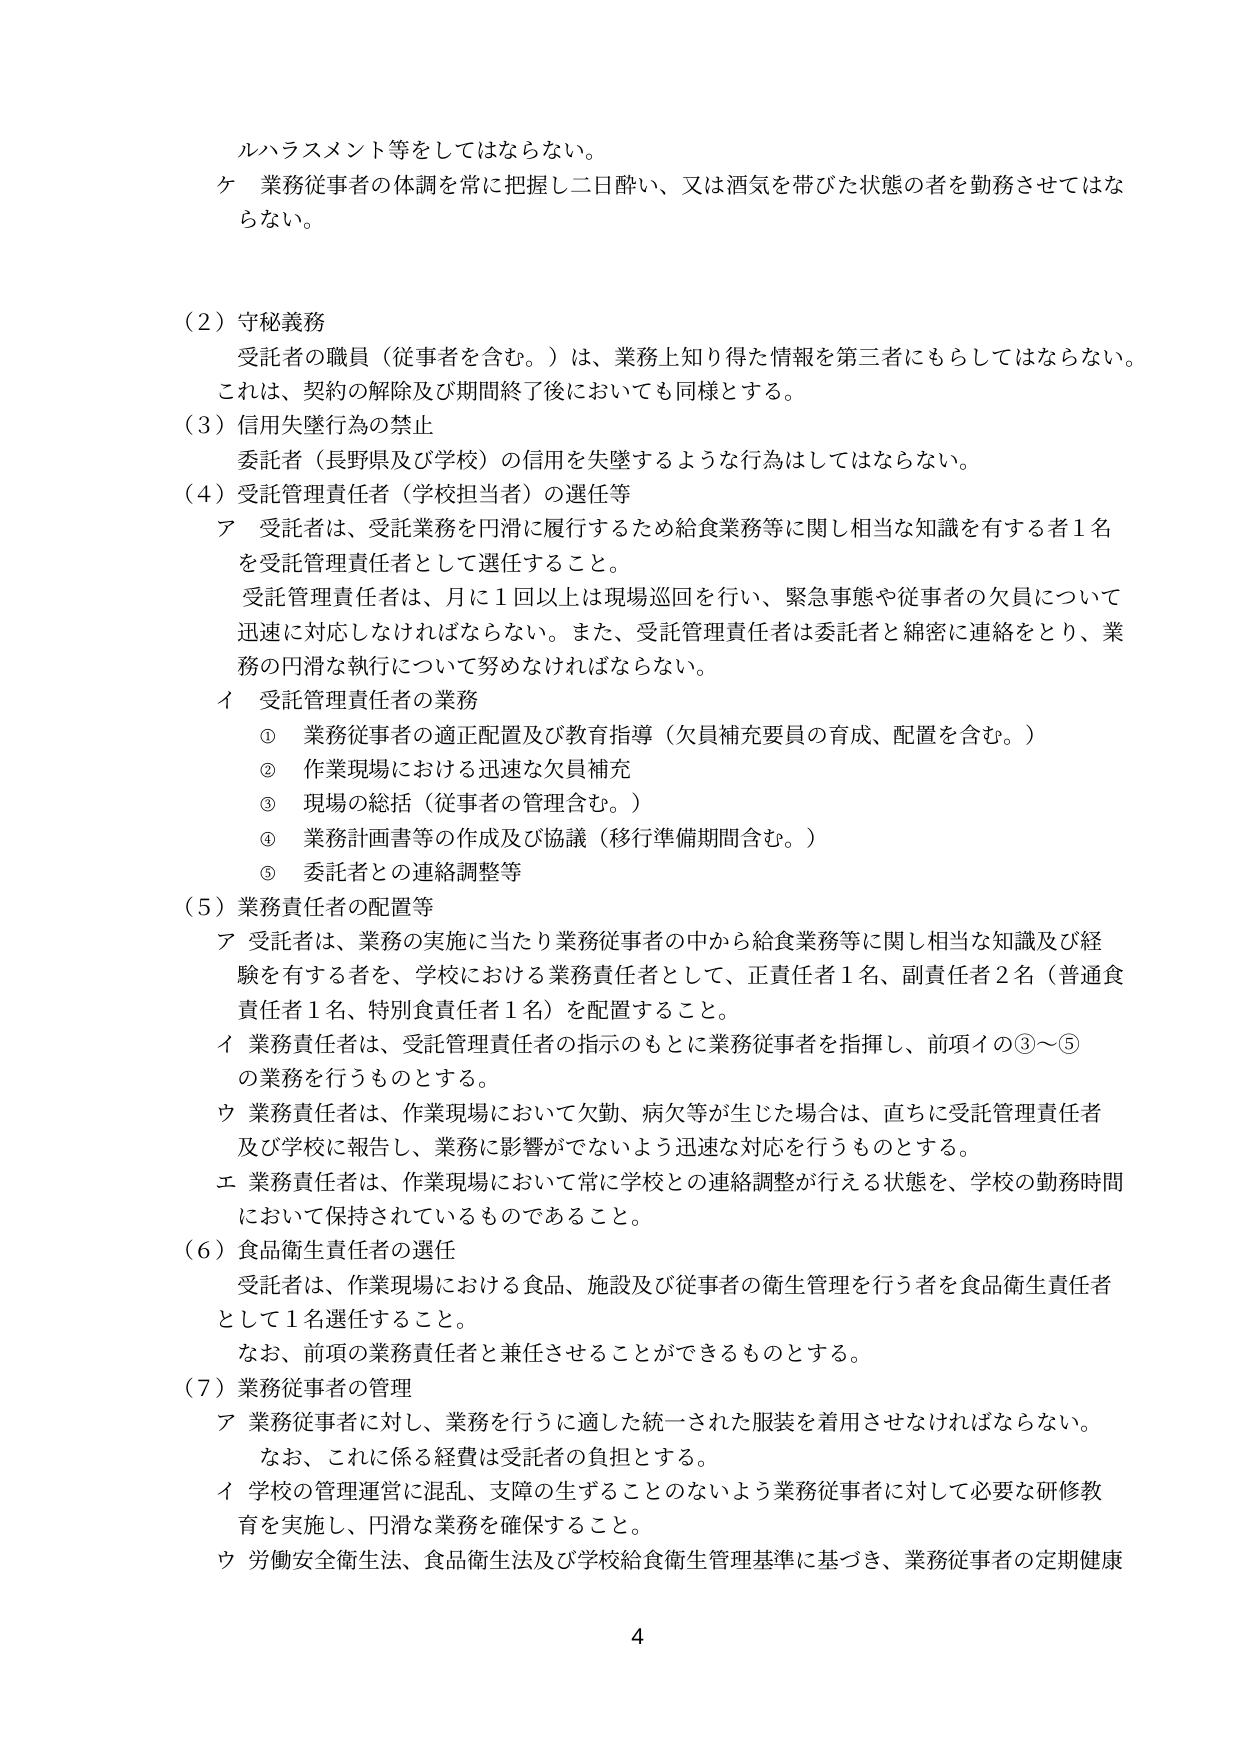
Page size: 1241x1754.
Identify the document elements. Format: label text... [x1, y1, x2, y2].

text イ 受託管理責任者の業務 [216, 682, 1125, 716]
text 験を有する者を、学校における業務責任者として、正責任者１名、副責任者２名（普通食責任者１名、特別食責任者１名）を配置すること。 [237, 957, 1125, 1026]
text イ 学校の管理運営に混乱、支障の生ずることのないよう業務従事者に対して必要な研修教 [216, 1473, 1125, 1507]
list 作業現場における迅速な欠員補充 [259, 751, 1125, 785]
text 受託管理責任者は、月に１回以上は現場巡回を行い、緊急事態や従事者の欠員について 迅速に対応しなければならない。また、受託管理責任者は委託者と綿密に連絡をとり、業務の円滑な執行について努めなければならない。 [216, 579, 1125, 682]
text 育を実施し、円滑な業務を確保すること。 [150, 1507, 1125, 1541]
text （２）守秘義務 [150, 304, 1125, 338]
text エ 業務責任者は、作業現場において常に学校との連絡調整が行える状態を、学校の勤務時間 [150, 1163, 1125, 1198]
text （６）食品衛生責任者の選任 [150, 1232, 1125, 1266]
text ウ 業務責任者は、作業現場において欠勤、病欠等が生じた場合は、直ちに受託管理責任者 [216, 1094, 1125, 1129]
text （４）受託管理責任者（学校担当者）の選任等 [172, 476, 1125, 510]
text （３）信用失墜行為の禁止 [172, 407, 1125, 441]
text 委託者（長野県及び学校）の信用を失墜するような行為はしてはならない。 [150, 441, 1125, 476]
text を受託管理責任者として選任すること。 [216, 544, 1125, 579]
text の業務を行うものとする。 [150, 1060, 1125, 1094]
text ケ 業務従事者の体調を常に把握し二日酔い、又は酒気を帯びた状態の者を勤務させてはならない。 [216, 166, 1125, 235]
text ア 受託者は、受託業務を円滑に履行するため給食業務等に関し相当な知識を有する者１名 [216, 510, 1125, 544]
list 現場の総括（従事者の管理含む。） [259, 785, 1125, 819]
text なお、前項の業務責任者と兼任させることができるものとする。 [150, 1335, 1125, 1369]
text 受託者は、作業現場における食品、施設及び従事者の衛生管理を行う者を食品衛生責任者 [150, 1266, 1125, 1301]
text イ 業務責任者は、受託管理責任者の指示のもとに業務従事者を指揮し、前項イの③～⑤ [216, 1026, 1125, 1060]
text において保持されているものであること。 [237, 1198, 1125, 1232]
text ア 受託者は、業務の実施に当たり業務従事者の中から給食業務等に関し相当な知識及び経 [150, 923, 1125, 957]
text として１名選任すること。 [150, 1301, 1125, 1335]
text なお、これに係る経費は受託者の負担とする。 [216, 1438, 1125, 1473]
text ア 業務従事者に対し、業務を行うに適した統一された服装を着用させなければならない。 [216, 1404, 1125, 1438]
text 受託者の職員（従事者を含む。）は、業務上知り得た情報を第三者にもらしてはならない。これは、契約の解除及び期間終了後においても同様とする。 [216, 338, 1125, 407]
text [150, 132, 1125, 166]
list 業務従事者の適正配置及び教育指導（欠員補充要員の育成、配置を含む。） [259, 716, 1125, 751]
text ウ 労働安全衛生法、食品衛生法及び学校給食衛生管理基準に基づき、業務従事者の定期健康 [216, 1541, 1125, 1576]
list 業務計画書等の作成及び協議（移行準備期間含む。） [259, 819, 1125, 854]
list 委託者との連絡調整等 [259, 854, 1125, 888]
text （５）業務責任者の配置等 [150, 888, 1125, 923]
text （７）業務従事者の管理 [150, 1369, 1125, 1404]
text 及び学校に報告し、業務に影響がでないよう迅速な対応を行うものとする。 [150, 1129, 1125, 1163]
